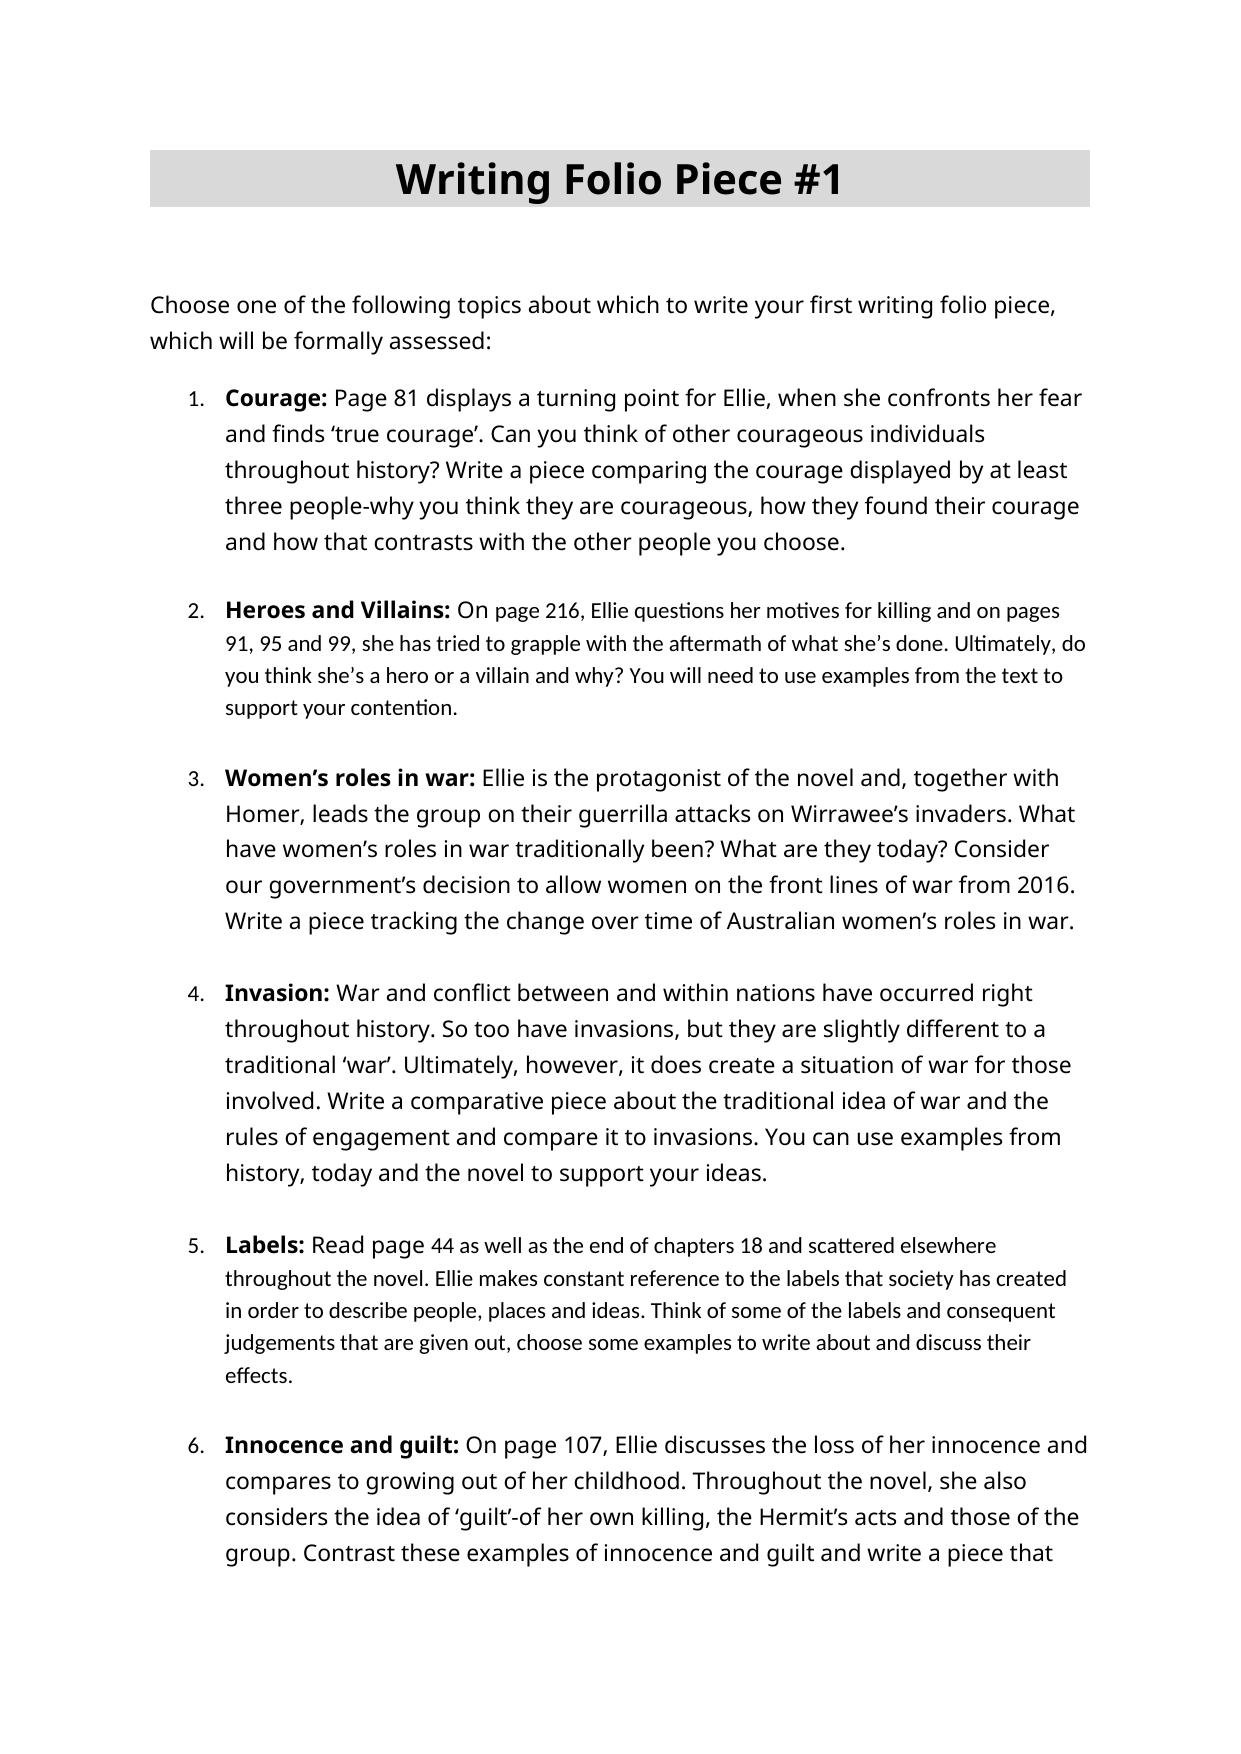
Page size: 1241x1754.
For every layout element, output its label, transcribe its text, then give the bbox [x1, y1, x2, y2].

list Women’s roles in war: Ellie is the protagonist of the novel and, together with Homer, leads the group on their guerrilla attacks on Wirrawee’s invaders. What have women’s roles in war traditionally been? What are they today? Consider our government’s decision to allow women on the front lines of war from 2016. Write a piece tracking the change over time of Australian women’s roles in war. [187, 762, 1090, 937]
list Courage: Page 81 displays a turning point for Ellie, when she confronts her fear and finds ‘true courage’. Can you think of other courageous individuals throughout history? Write a piece comparing the courage displayed by at least three people-why you think they are courageous, how they found their courage and how that contrasts with the other people you choose. [187, 382, 1090, 557]
list Heroes and Villains: On page 216, Ellie questions her motives for killing and on pages 91, 95 and 99, she has tried to grapple with the aftermath of what she’s done. Ultimately, do you think she’s a hero or a villain and why? You will need to use examples from the text to support your contention. [187, 594, 1090, 721]
text Choose one of the following topics about which to write your first writing folio piece, which will be formally assessed: [150, 289, 1090, 356]
list Labels: Read page 44 as well as the end of chapters 18 and scattered elsewhere throughout the novel. Ellie makes constant reference to the labels that society has created in order to describe people, places and ideas. Think of some of the labels and consequent judgements that are given out, choose some examples to write about and discuss their effects. [187, 1229, 1090, 1389]
text Writing Folio Piece #1 [150, 150, 1090, 207]
list Invasion: War and conflict between and within nations have occurred right throughout history. So too have invasions, but they are slightly different to a traditional ‘war’. Ultimately, however, it does create a situation of war for those involved. Write a comparative piece about the traditional idea of war and the rules of engagement and compare it to invasions. You can use examples from history, today and the novel to support your ideas. [187, 977, 1090, 1188]
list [187, 1429, 1090, 1568]
